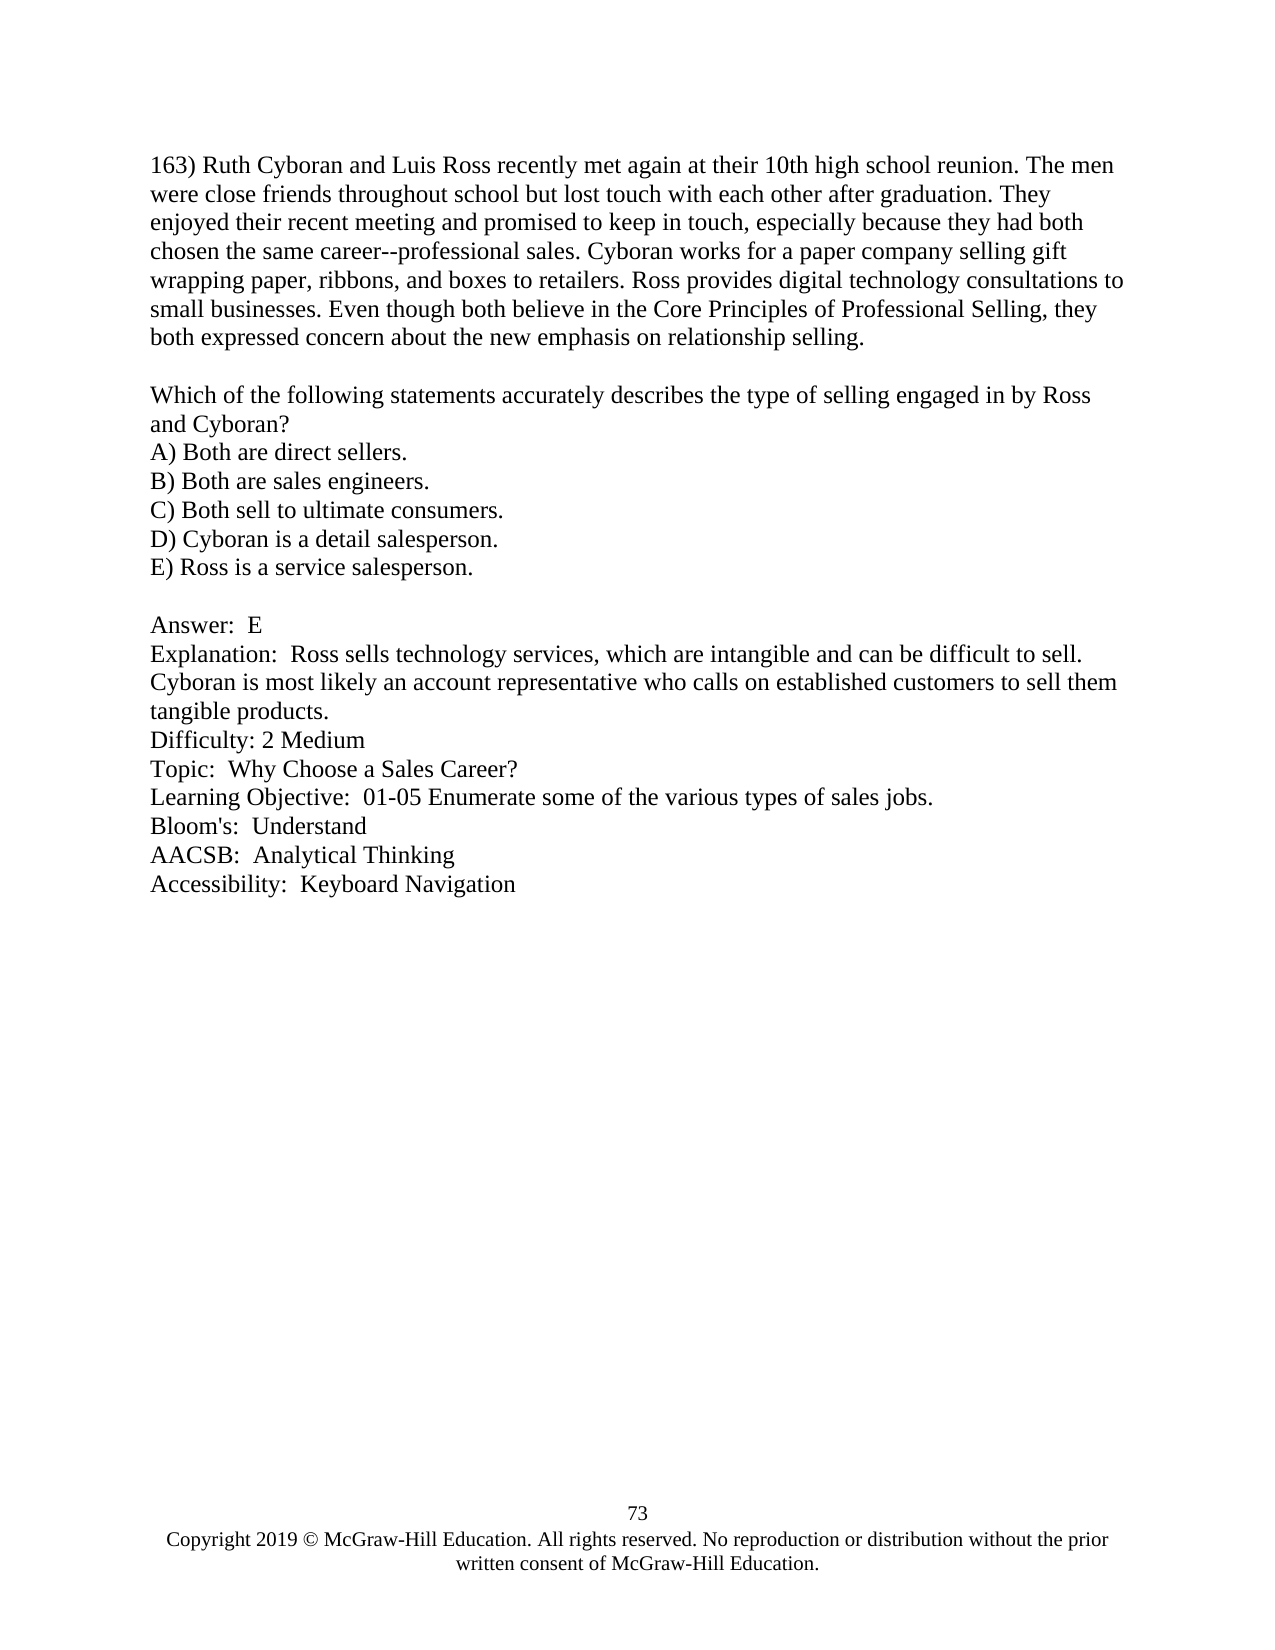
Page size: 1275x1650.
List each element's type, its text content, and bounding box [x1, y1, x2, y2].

text D) Cyboran is a detail salesperson. [150, 524, 1125, 552]
text Learning Objective: 01-05 Enumerate some of the various types of sales jobs. [150, 782, 1125, 811]
text Difficulty: 2 Medium [150, 725, 1125, 754]
text C) Both sell to ultimate consumers. [150, 495, 1125, 524]
text Accessibility: Keyboard Navigation [150, 869, 1125, 897]
text E) Ross is a service salesperson. [150, 552, 1125, 581]
text Explanation: Ross sells technology services, which are intangible and can be difficult to sell. Cyboran is most likely an account representative who calls on established customers to sell them tangible products. [150, 639, 1125, 725]
text A) Both are direct sellers. [150, 437, 1125, 466]
text Answer: E [150, 610, 1125, 639]
text Topic: Why Choose a Sales Career? [150, 754, 1125, 782]
text AACSB: Analytical Thinking [150, 840, 1125, 869]
text B) Both are sales engineers. [150, 466, 1125, 495]
text Which of the following statements accurately describes the type of selling engaged in by Ross and Cyboran? [150, 380, 1125, 437]
text 163) Ruth Cyboran and Luis Ross recently met again at their 10th high school reunion. The men were close friends throughout school but lost touch with each other after graduation. They enjoyed their recent meeting and promised to keep in touch, especially because they had both chosen the same career--professional sales. Cyboran works for a paper company selling gift wrapping paper, ribbons, and boxes to retailers. Ross provides digital technology consultations to small businesses. Even though both believe in the Core Principles of Professional Selling, they both expressed concern about the new emphasis on relationship selling. [150, 150, 1125, 351]
text Bloom's: Understand [150, 811, 1125, 840]
